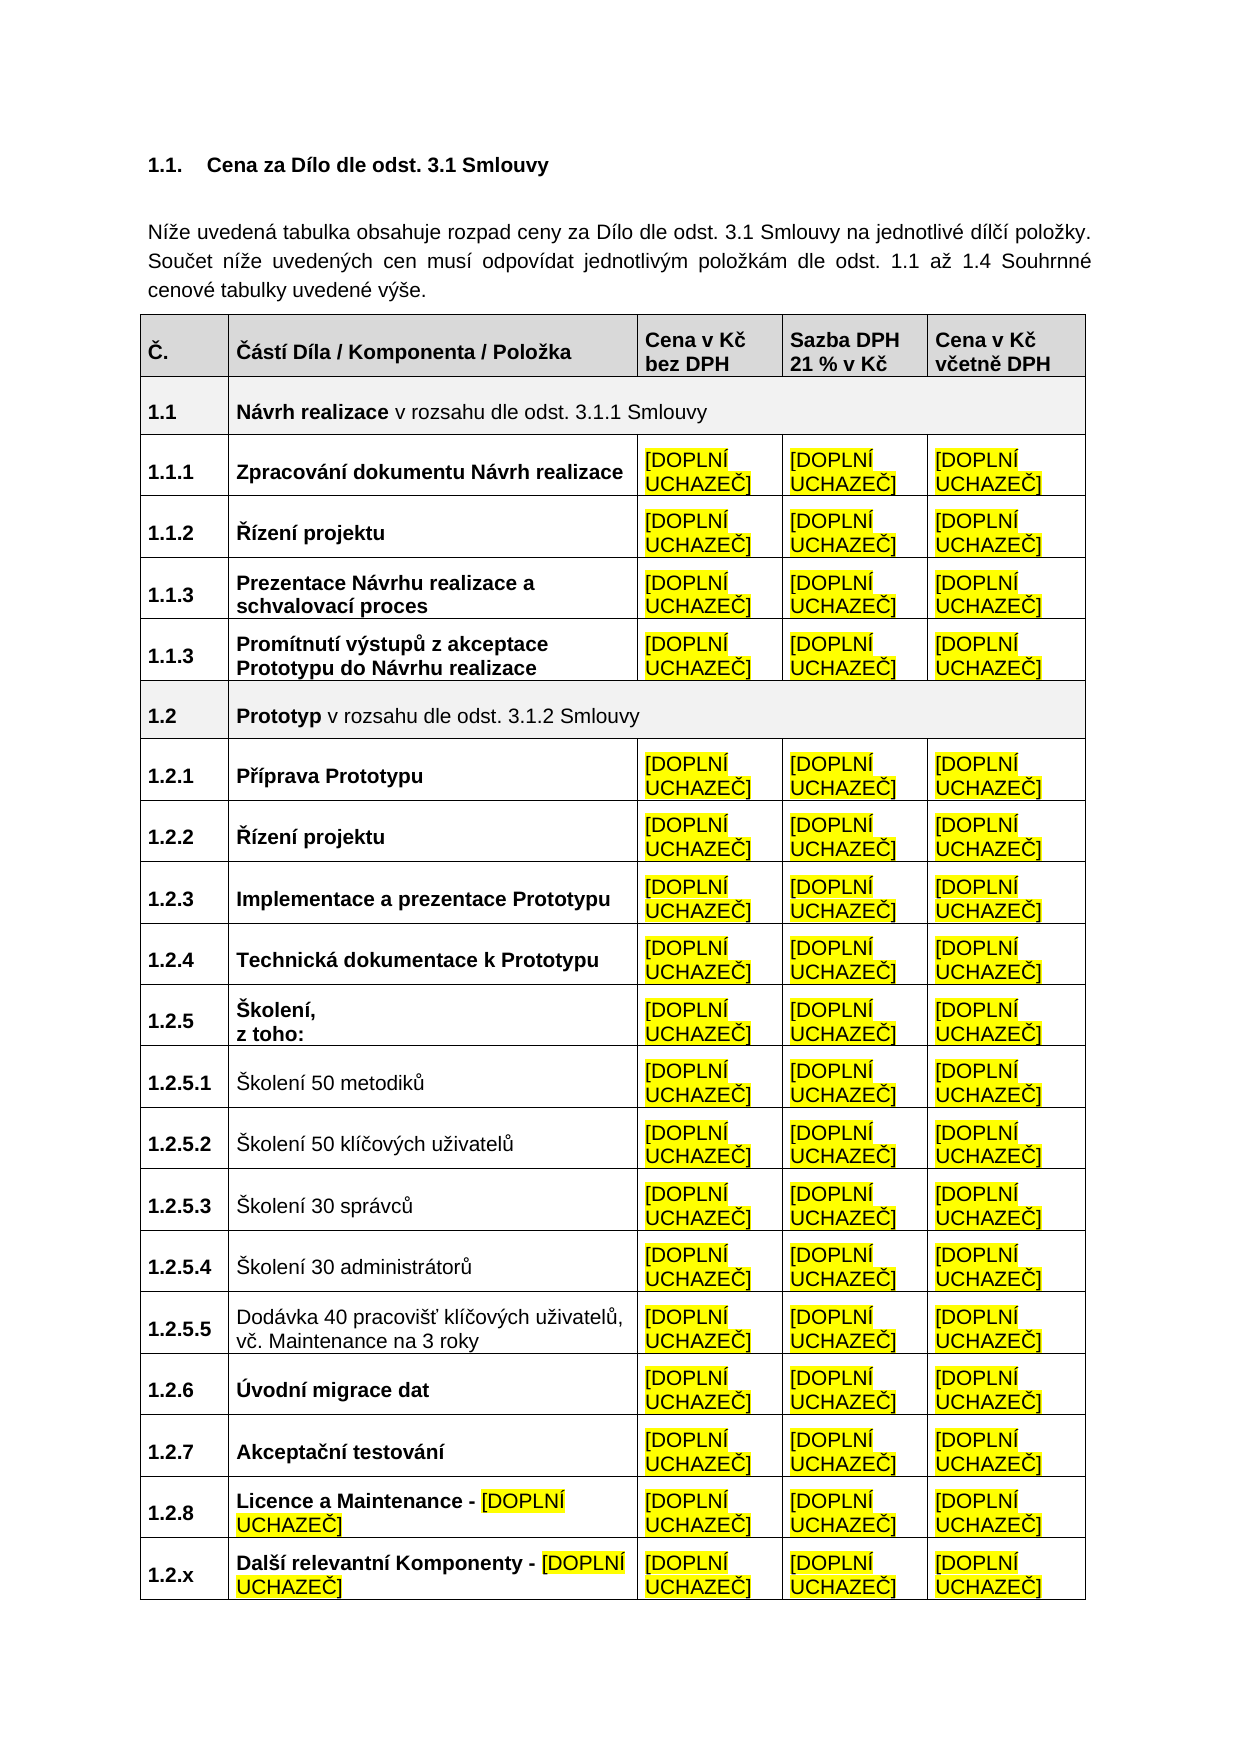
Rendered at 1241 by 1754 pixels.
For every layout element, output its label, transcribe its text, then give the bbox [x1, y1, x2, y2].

table_cell Prototyp v rozsahu dle odst. 3.1.2 Smlouvy [229, 681, 1085, 738]
table_header Cena v Kč včetně DPH [928, 315, 1085, 376]
table_cell [DOPLNÍ UCHAZEČ] [783, 619, 927, 680]
table_cell 1.2.5.5 [141, 1292, 228, 1353]
table_cell [DOPLNÍ UCHAZEČ] [638, 435, 782, 495]
table_cell 1.2 [141, 681, 228, 738]
table_cell 1.2.4 [141, 924, 228, 984]
table_cell Další relevantní Komponenty - [DOPLNÍ UCHAZEČ] [229, 1538, 637, 1598]
table_cell 1.2.5.2 [141, 1108, 228, 1168]
list Cena za Dílo dle odst. 3.1 Smlouvy [148, 148, 1093, 177]
table_cell Licence a Maintenance - [DOPLNÍ UCHAZEČ] [229, 1477, 637, 1537]
table_cell 1.2.3 [141, 862, 228, 922]
table_header Cena v Kč bez DPH [638, 315, 782, 376]
table_cell Implementace a prezentace Prototypu [229, 862, 637, 922]
table_cell [DOPLNÍ UCHAZEČ] [783, 924, 927, 984]
table_cell [DOPLNÍ UCHAZEČ] [638, 1231, 782, 1291]
table_cell [DOPLNÍ UCHAZEČ] [928, 1108, 1085, 1168]
table_cell 1.2.x [141, 1538, 228, 1598]
table_cell [DOPLNÍ UCHAZEČ] [638, 862, 782, 922]
table_cell [DOPLNÍ UCHAZEČ] [928, 739, 1085, 799]
table_cell [DOPLNÍ UCHAZEČ] [928, 1538, 1085, 1598]
table_cell 1.1.3 [141, 619, 228, 680]
table_cell [DOPLNÍ UCHAZEČ] [638, 924, 782, 984]
table_cell [DOPLNÍ UCHAZEČ] [783, 1231, 927, 1291]
table_cell [DOPLNÍ UCHAZEČ] [783, 1477, 927, 1537]
table_cell [DOPLNÍ UCHAZEČ] [638, 801, 782, 861]
table_cell Úvodní migrace dat [229, 1354, 637, 1414]
table_cell [DOPLNÍ UCHAZEČ] [928, 1477, 1085, 1537]
table_cell Technická dokumentace k Prototypu [229, 924, 637, 984]
table_cell Školení 50 metodiků [229, 1046, 637, 1107]
table_cell [DOPLNÍ UCHAZEČ] [638, 1169, 782, 1230]
table_cell [DOPLNÍ UCHAZEČ] [928, 435, 1085, 495]
table_cell [DOPLNÍ UCHAZEČ] [638, 985, 782, 1045]
table_cell 1.1.3 [141, 558, 228, 618]
table_cell [DOPLNÍ UCHAZEČ] [638, 496, 782, 557]
table_cell [DOPLNÍ UCHAZEČ] [783, 1354, 927, 1414]
table_cell [DOPLNÍ UCHAZEČ] [928, 496, 1085, 557]
table_cell [DOPLNÍ UCHAZEČ] [783, 1108, 927, 1168]
table_cell [DOPLNÍ UCHAZEČ] [638, 1415, 782, 1476]
table_cell [DOPLNÍ UCHAZEČ] [638, 1046, 782, 1107]
table_cell [DOPLNÍ UCHAZEČ] [638, 1292, 782, 1353]
table_cell [DOPLNÍ UCHAZEČ] [928, 1231, 1085, 1291]
table_cell [DOPLNÍ UCHAZEČ] [928, 1169, 1085, 1230]
table_cell [DOPLNÍ UCHAZEČ] [928, 558, 1085, 618]
table_cell 1.2.8 [141, 1477, 228, 1537]
table_cell 1.1.2 [141, 496, 228, 557]
table_cell Zpracování dokumentu Návrh realizace [229, 435, 637, 495]
table_cell [DOPLNÍ UCHAZEČ] [783, 496, 927, 557]
table_cell 1.2.7 [141, 1415, 228, 1476]
table_cell 1.1 [141, 377, 228, 434]
table_cell Školení 30 administrátorů [229, 1231, 637, 1291]
table_cell [DOPLNÍ UCHAZEČ] [928, 1415, 1085, 1476]
table_cell 1.2.5.4 [141, 1231, 228, 1291]
table_cell Řízení projektu [229, 496, 637, 557]
table_cell [DOPLNÍ UCHAZEČ] [638, 558, 782, 618]
table_cell Školení 30 správců [229, 1169, 637, 1230]
table_cell Školení, z toho: [229, 985, 637, 1045]
table_cell [DOPLNÍ UCHAZEČ] [928, 924, 1085, 984]
table_cell [DOPLNÍ UCHAZEČ] [928, 1046, 1085, 1107]
table_cell 1.1.1 [141, 435, 228, 495]
table_cell [DOPLNÍ UCHAZEČ] [783, 435, 927, 495]
table_header Č. [141, 315, 228, 376]
table_cell [DOPLNÍ UCHAZEČ] [928, 862, 1085, 922]
table_cell [DOPLNÍ UCHAZEČ] [638, 1108, 782, 1168]
table_cell Návrh realizace v rozsahu dle odst. 3.1.1 Smlouvy [229, 377, 1085, 434]
table_cell Školení 50 klíčových uživatelů [229, 1108, 637, 1168]
text Níže uvedená tabulka obsahuje rozpad ceny za Dílo dle odst. 3.1 Smlouvy na jednotlivé dílčí položky. Součet níže uvedených cen musí odpovídat jednotlivým položkám dle odst. 1.1 až 1.4 Souhrnné cenové tabulky uvedené výše. [148, 214, 1093, 302]
table_cell 1.2.1 [141, 739, 228, 799]
table_cell 1.2.5.3 [141, 1169, 228, 1230]
table_cell 1.2.5.1 [141, 1046, 228, 1107]
table_cell [DOPLNÍ UCHAZEČ] [638, 619, 782, 680]
table_cell [DOPLNÍ UCHAZEČ] [783, 1292, 927, 1353]
table_cell [DOPLNÍ UCHAZEČ] [638, 1477, 782, 1537]
table_cell [DOPLNÍ UCHAZEČ] [783, 1169, 927, 1230]
table_cell 1.2.6 [141, 1354, 228, 1414]
table_cell [DOPLNÍ UCHAZEČ] [638, 739, 782, 799]
table_cell [DOPLNÍ UCHAZEČ] [783, 1538, 927, 1598]
table_cell Promítnutí výstupů z akceptace Prototypu do Návrhu realizace [229, 619, 637, 680]
table_cell [DOPLNÍ UCHAZEČ] [928, 801, 1085, 861]
table_header Částí Díla / Komponenta / Položka [229, 315, 637, 376]
table_cell [DOPLNÍ UCHAZEČ] [783, 862, 927, 922]
table_cell 1.2.2 [141, 801, 228, 861]
table_cell [DOPLNÍ UCHAZEČ] [783, 985, 927, 1045]
table_cell [DOPLNÍ UCHAZEČ] [928, 985, 1085, 1045]
table_cell Dodávka 40 pracovišť klíčových uživatelů, vč. Maintenance na 3 roky [229, 1292, 637, 1353]
table_cell Prezentace Návrhu realizace a schvalovací proces [229, 558, 637, 618]
table_cell [DOPLNÍ UCHAZEČ] [928, 1292, 1085, 1353]
table_cell [DOPLNÍ UCHAZEČ] [638, 1538, 782, 1598]
table_cell [DOPLNÍ UCHAZEČ] [783, 558, 927, 618]
table_cell [DOPLNÍ UCHAZEČ] [928, 619, 1085, 680]
table_cell [DOPLNÍ UCHAZEČ] [783, 1415, 927, 1476]
table_cell [DOPLNÍ UCHAZEČ] [638, 1354, 782, 1414]
table_cell [DOPLNÍ UCHAZEČ] [928, 1354, 1085, 1414]
table_cell [DOPLNÍ UCHAZEČ] [783, 801, 927, 861]
table_cell [DOPLNÍ UCHAZEČ] [783, 1046, 927, 1107]
table_cell [DOPLNÍ UCHAZEČ] [783, 739, 927, 799]
table_cell 1.2.5 [141, 985, 228, 1045]
table_header Sazba DPH 21 % v Kč [783, 315, 927, 376]
table_cell Akceptační testování [229, 1415, 637, 1476]
table_cell Příprava Prototypu [229, 739, 637, 799]
table_cell Řízení projektu [229, 801, 637, 861]
